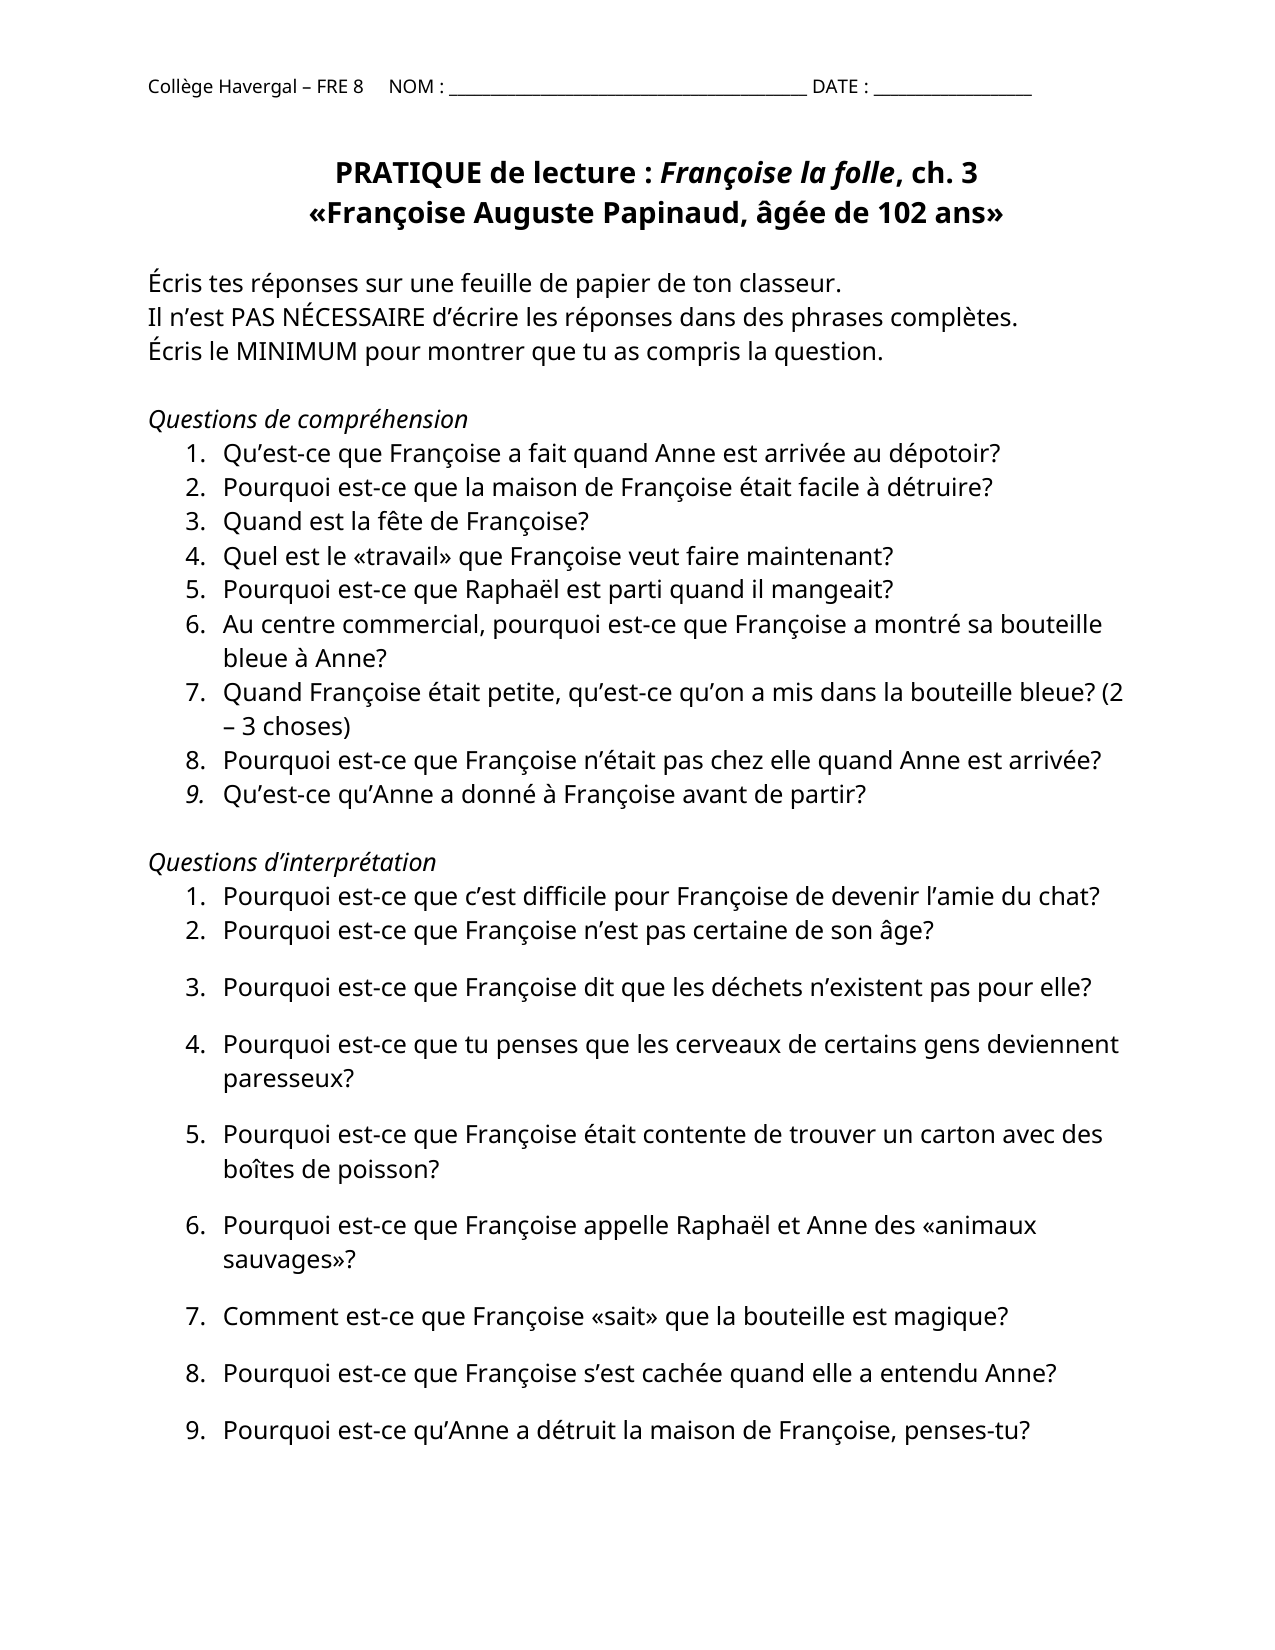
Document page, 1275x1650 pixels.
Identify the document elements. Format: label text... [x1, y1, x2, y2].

text PRATIQUE de lecture : Françoise la folle, ch. 3 [185, 152, 1127, 192]
text Questions d’interprétation [148, 845, 1127, 879]
list Quand Françoise était petite, qu’est-ce qu’on a mis dans la bouteille bleue? (2 – 3 choses) [185, 674, 1127, 742]
list Quand est la fête de Françoise? [185, 504, 1127, 538]
text Écris le MINIMUM pour montrer que tu as compris la question. [148, 334, 1127, 368]
list Comment est-ce que Françoise «sait» que la bouteille est magique? [185, 1299, 1127, 1333]
list Pourquoi est-ce que Françoise n’était pas chez elle quand Anne est arrivée? [185, 742, 1127, 777]
list Pourquoi est-ce que Françoise n’est pas certaine de son âge? [185, 913, 1127, 947]
list Pourquoi est-ce que Françoise dit que les déchets n’existent pas pour elle? [185, 969, 1127, 1004]
text Écris tes réponses sur une feuille de papier de ton classeur. [148, 266, 1127, 300]
text Questions de compréhension [148, 402, 1127, 436]
list Pourquoi est-ce que la maison de Françoise était facile à détruire? [185, 470, 1127, 504]
text «Françoise Auguste Papinaud, âgée de 102 ans» [185, 192, 1127, 232]
list Pourquoi est-ce que Françoise s’est cachée quand elle a entendu Anne? [185, 1356, 1127, 1390]
list Pourquoi est-ce que tu penses que les cerveaux de certains gens deviennent paresseux? [185, 1026, 1127, 1094]
list Pourquoi est-ce que Raphaël est parti quand il mangeait? [185, 572, 1127, 606]
list Au centre commercial, pourquoi est-ce que Françoise a montré sa bouteille bleue à Anne? [185, 606, 1127, 674]
list Quel est le «travail» que Françoise veut faire maintenant? [185, 538, 1127, 572]
list Qu’est-ce que Françoise a fait quand Anne est arrivée au dépotoir? [185, 436, 1127, 470]
list Pourquoi est-ce qu’Anne a détruit la maison de Françoise, penses-tu? [185, 1412, 1127, 1446]
list Pourquoi est-ce que Françoise appelle Raphaël et Anne des «animaux sauvages»? [185, 1208, 1127, 1276]
list Pourquoi est-ce que c’est difficile pour Françoise de devenir l’amie du chat? [185, 879, 1127, 913]
list Pourquoi est-ce que Françoise était contente de trouver un carton avec des boîtes de poisson? [185, 1117, 1127, 1185]
list Qu’est-ce qu’Anne a donné à Françoise avant de partir? [185, 777, 1127, 811]
text Il n’est PAS NÉCESSAIRE d’écrire les réponses dans des phrases complètes. [148, 300, 1127, 334]
